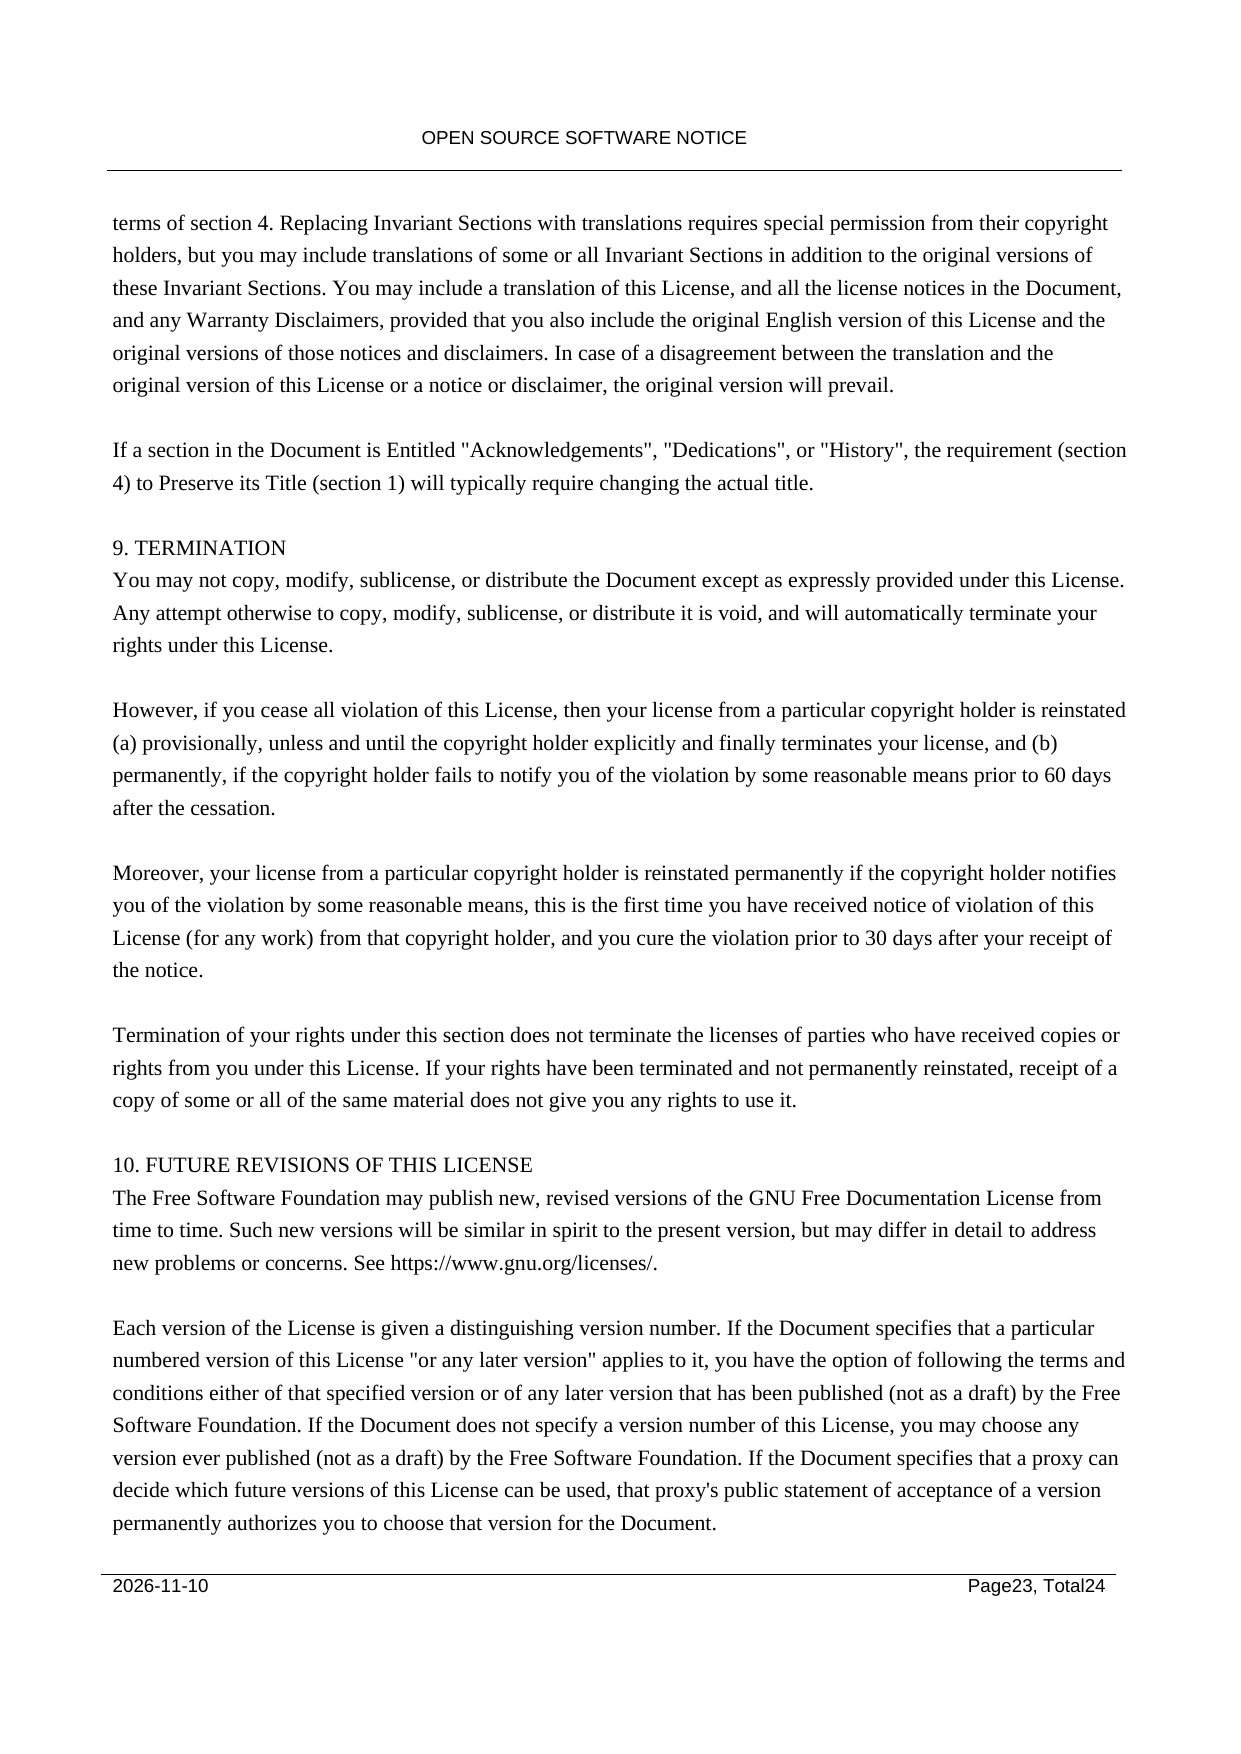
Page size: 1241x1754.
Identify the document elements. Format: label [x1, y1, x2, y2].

text [112, 206, 1128, 1539]
